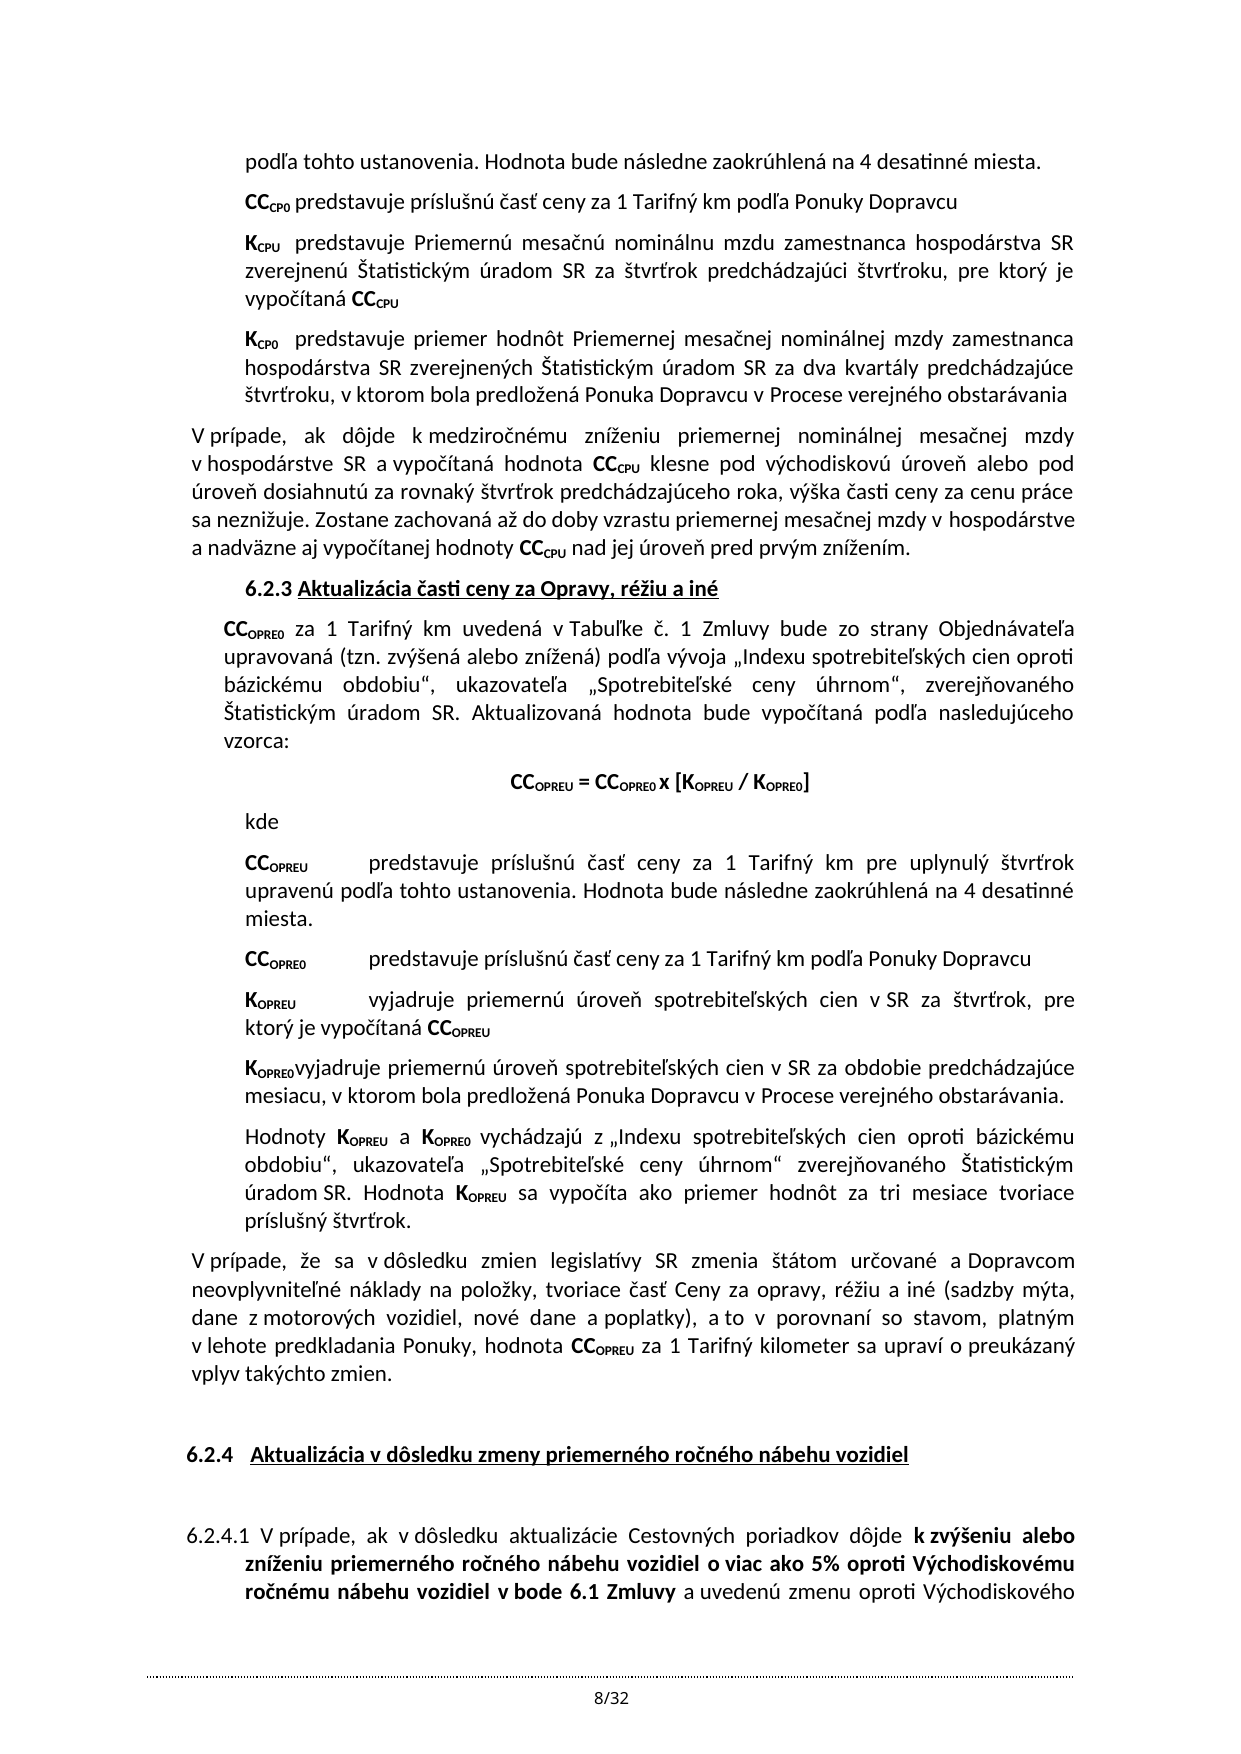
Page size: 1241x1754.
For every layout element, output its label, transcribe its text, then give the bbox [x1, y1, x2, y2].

text KCPU predstavuje Priemernú mesačnú nominálnu mzdu zamestnanca hospodárstva SR zverejnenú Štatistickým úradom SR za štvrťrok predchádzajúci štvrťroku, pre ktorý je vypočítaná CCCPU [245, 228, 1075, 312]
text V prípade, že sa v dôsledku zmien legislatívy SR zmenia štátom určované a Dopravcom neovplyvniteľné náklady na položky, tvoriace časť Ceny za opravy, réžiu a iné (sadzby mýta, dane z motorových vozidiel, nové dane a poplatky), a to v porovnaní so stavom, platným v lehote predkladania Ponuky, hodnota CCOPREU za 1 Tarifný kilometer sa upraví o preukázaný vplyv takýchto zmien. [191, 1247, 1075, 1387]
text CCOPREU = CCOPRE0 x [KOPREU / KOPRE0] [245, 767, 1075, 795]
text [186, 1521, 1075, 1605]
text CCOPREU predstavuje príslušnú časť ceny za 1 Tarifný km pre uplynulý štvrťrok upravenú podľa tohto ustanovenia. Hodnota bude následne zaokrúhlená na 4 desatinné miesta. [245, 848, 1075, 932]
text KOPREU vyjadruje priemernú úroveň spotrebiteľských cien v SR za štvrťrok, pre ktorý je vypočítaná CCOPREU [245, 985, 1075, 1041]
text kde [245, 807, 1075, 835]
list Aktualizácia v dôsledku zmeny priemerného ročného nábehu vozidiel [186, 1440, 1075, 1468]
text KCP0 predstavuje priemer hodnôt Priemernej mesačnej nominálnej mzdy zamestnanca hospodárstva SR zverejnených Štatistickým úradom SR za dva kvartály predchádzajúce štvrťroku, v ktorom bola predložená Ponuka Dopravcu v Procese verejného obstarávania [244, 324, 1075, 409]
text CCOPRE0 za 1 Tarifný km uvedená v Tabuľke č. 1 Zmluvy bude zo strany Objednávateľa upravovaná (tzn. zvýšená alebo znížená) podľa vývoja „Indexu spotrebiteľských cien oproti bázickému obdobiu“, ukazovateľa „Spotrebiteľské ceny úhrnom“, zverejňovaného Štatistickým úradom SR. Aktualizovaná hodnota bude vypočítaná podľa nasledujúceho vzorca: [223, 614, 1075, 754]
text 6.2.3 Aktualizácia časti ceny za Opravy, réžiu a iné [245, 574, 1075, 602]
text V prípade, ak dôjde k medziročnému zníženiu priemernej nominálnej mesačnej mzdy v hospodárstve SR a vypočítaná hodnota CCCPU klesne pod východiskovú úroveň alebo pod úroveň dosiahnutú za rovnaký štvrťrok predchádzajúceho roka, výška časti ceny za cenu práce sa neznižuje. Zostane zachovaná až do doby vzrastu priemernej mesačnej mzdy v hospodárstve a nadväzne aj vypočítanej hodnoty CCCPU nad jej úroveň pred prvým znížením. [191, 421, 1075, 561]
text Hodnoty KOPREU a KOPRE0 vychádzajú z „Indexu spotrebiteľských cien oproti bázickému obdobiu“, ukazovateľa „Spotrebiteľské ceny úhrnom“ zverejňovaného Štatistickým úradom SR. Hodnota KOPREU sa vypočíta ako priemer hodnôt za tri mesiace tvoriace príslušný štvrťrok. [244, 1122, 1075, 1234]
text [245, 147, 1075, 175]
text CCCP0 predstavuje príslušnú časť ceny za 1 Tarifný km podľa Ponuky Dopravcu [245, 187, 1075, 216]
text KOPRE0 vyjadruje priemernú úroveň spotrebiteľských cien v SR za obdobie predchádzajúce mesiacu, v ktorom bola predložená Ponuka Dopravcu v Procese verejného obstarávania. [244, 1053, 1075, 1109]
text CCOPRE0 predstavuje príslušnú časť ceny za 1 Tarifný km podľa Ponuky Dopravcu [245, 944, 1075, 972]
